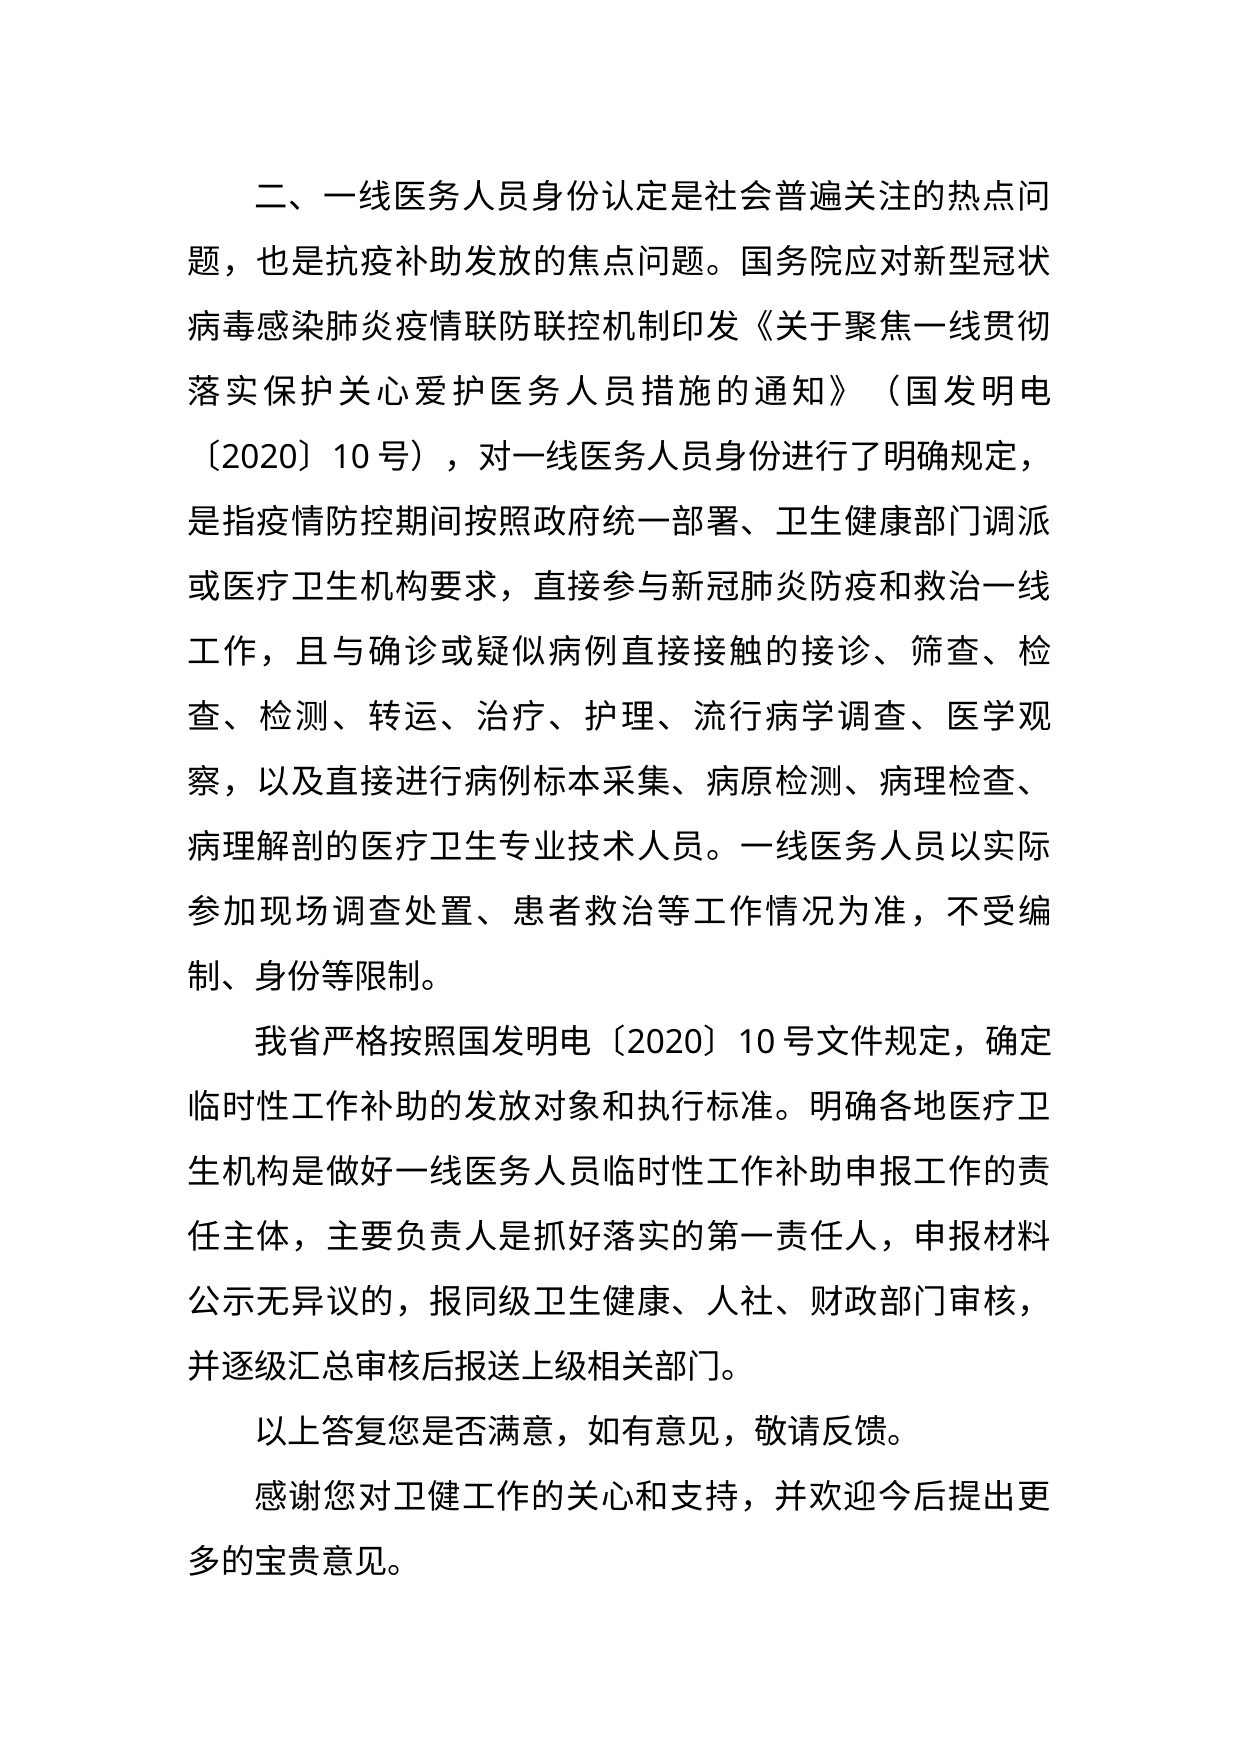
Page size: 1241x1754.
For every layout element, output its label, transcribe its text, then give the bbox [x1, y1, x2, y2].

text 以上答复您是否满意，如有意见，敬请反馈。 [187, 1397, 1053, 1462]
text 二、一线医务人员身份认定是社会普遍关注的热点问题，也是抗疫补助发放的焦点问题。国务院应对新型冠状病毒感染肺炎疫情联防联控机制印发《关于聚焦一线贯彻落实保护关心爱护医务人员措施的通知》（国发明电〔2020〕10号），对一线医务人员身份进行了明确规定，是指疫情防控期间按照政府统一部署、卫生健康部门调派或医疗卫生机构要求，直接参与新冠肺炎防疫和救治一线工作，且与确诊或疑似病例直接接触的接诊、筛查、检查、检测、转运、治疗、护理、流行病学调查、医学观察，以及直接进行病例标本采集、病原检测、病理检查、病理解剖的医疗卫生专业技术人员。一线医务人员以实际参加现场调查处置、患者救治等工作情况为准，不受编制、身份等限制。 [187, 162, 1053, 1007]
text 感谢您对卫健工作的关心和支持，并欢迎今后提出更多的宝贵意见。 [187, 1462, 1053, 1592]
text 我省严格按照国发明电〔2020〕10号文件规定，确定临时性工作补助的发放对象和执行标准。明确各地医疗卫生机构是做好一线医务人员临时性工作补助申报工作的责任主体，主要负责人是抓好落实的第一责任人，申报材料公示无异议的，报同级卫生健康、人社、财政部门审核，并逐级汇总审核后报送上级相关部门。 [187, 1007, 1053, 1397]
